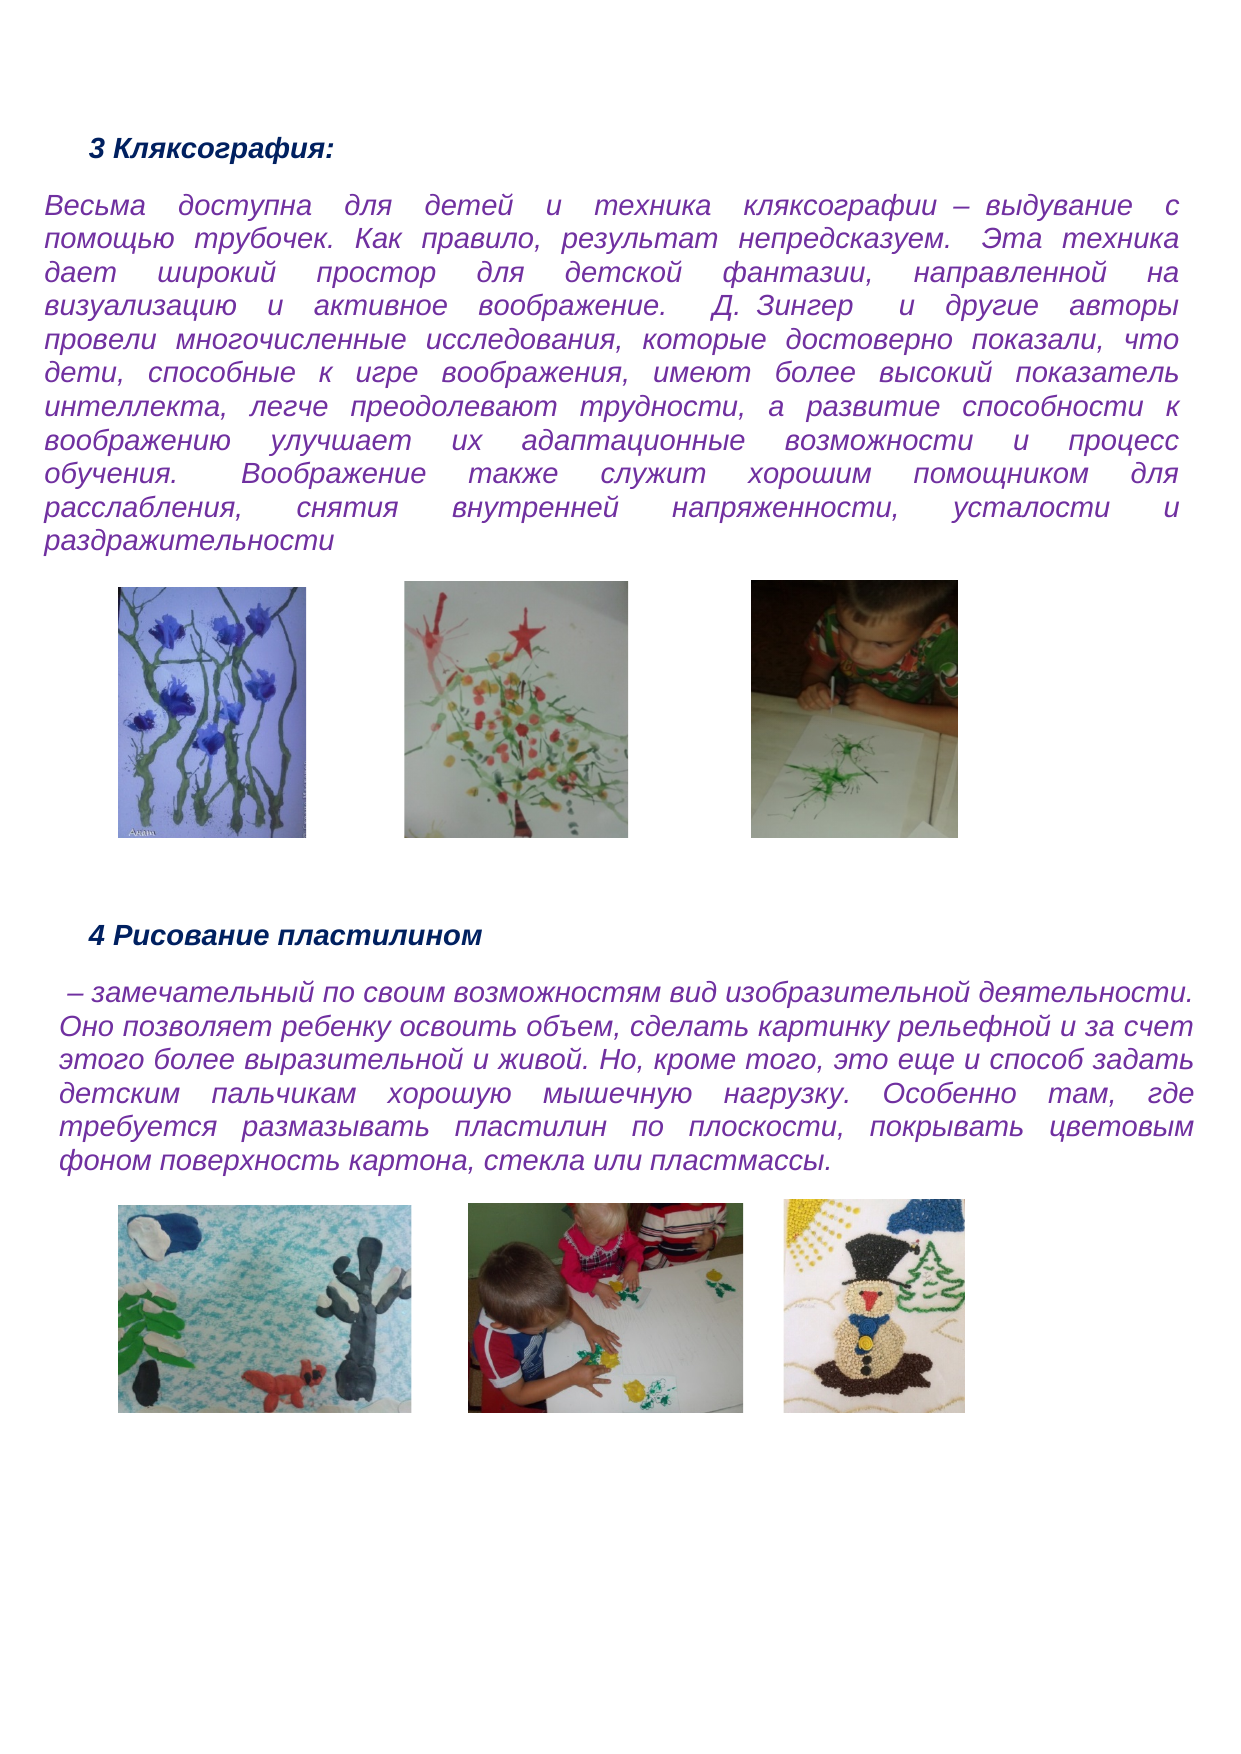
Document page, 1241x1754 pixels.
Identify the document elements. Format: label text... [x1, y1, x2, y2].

picture [751, 580, 958, 838]
picture [118, 1205, 412, 1413]
picture [404, 581, 629, 838]
picture [118, 587, 307, 838]
text 4 Рисование пластилином [88, 918, 1196, 952]
text 3 Кляксография: [88, 131, 1196, 164]
text – замечательный по своим возможностям вид изобразительной деятельности. Оно позволяет ребенку освоить объем, сделать картинку рельефной и за счет этого более выразительной и живой. Но, кроме того, это еще и способ задать детским пальчикам хорошую мышечную нагрузку. Особенно там, где требуется размазывать пластилин по плоскости, покрывать цветовым фоном поверхность картона, стекла или пластмассы. [59, 975, 1196, 1176]
picture [468, 1203, 744, 1413]
text Весьма доступна для детей и техника кляксографии – выдувание с помощью трубочек. Как правило, результат непредсказуем. Эта техника дает широкий простор для детской фантазии, направленной на визуализацию и активное воображение. Д. Зингер и другие авторы провели многочисленные исследования, которые достоверно показали, что дети, способные к игре воображения, имеют более высокий показатель интеллекта, легче преодолевают трудности, а развитие способности к воображению улучшает их адаптационные возможности и процесс обучения. Воображение также служит хорошим помощником для расслабления, снятия внутренней напряженности, усталости и раздражительности [44, 188, 1181, 557]
picture [783, 1199, 965, 1413]
